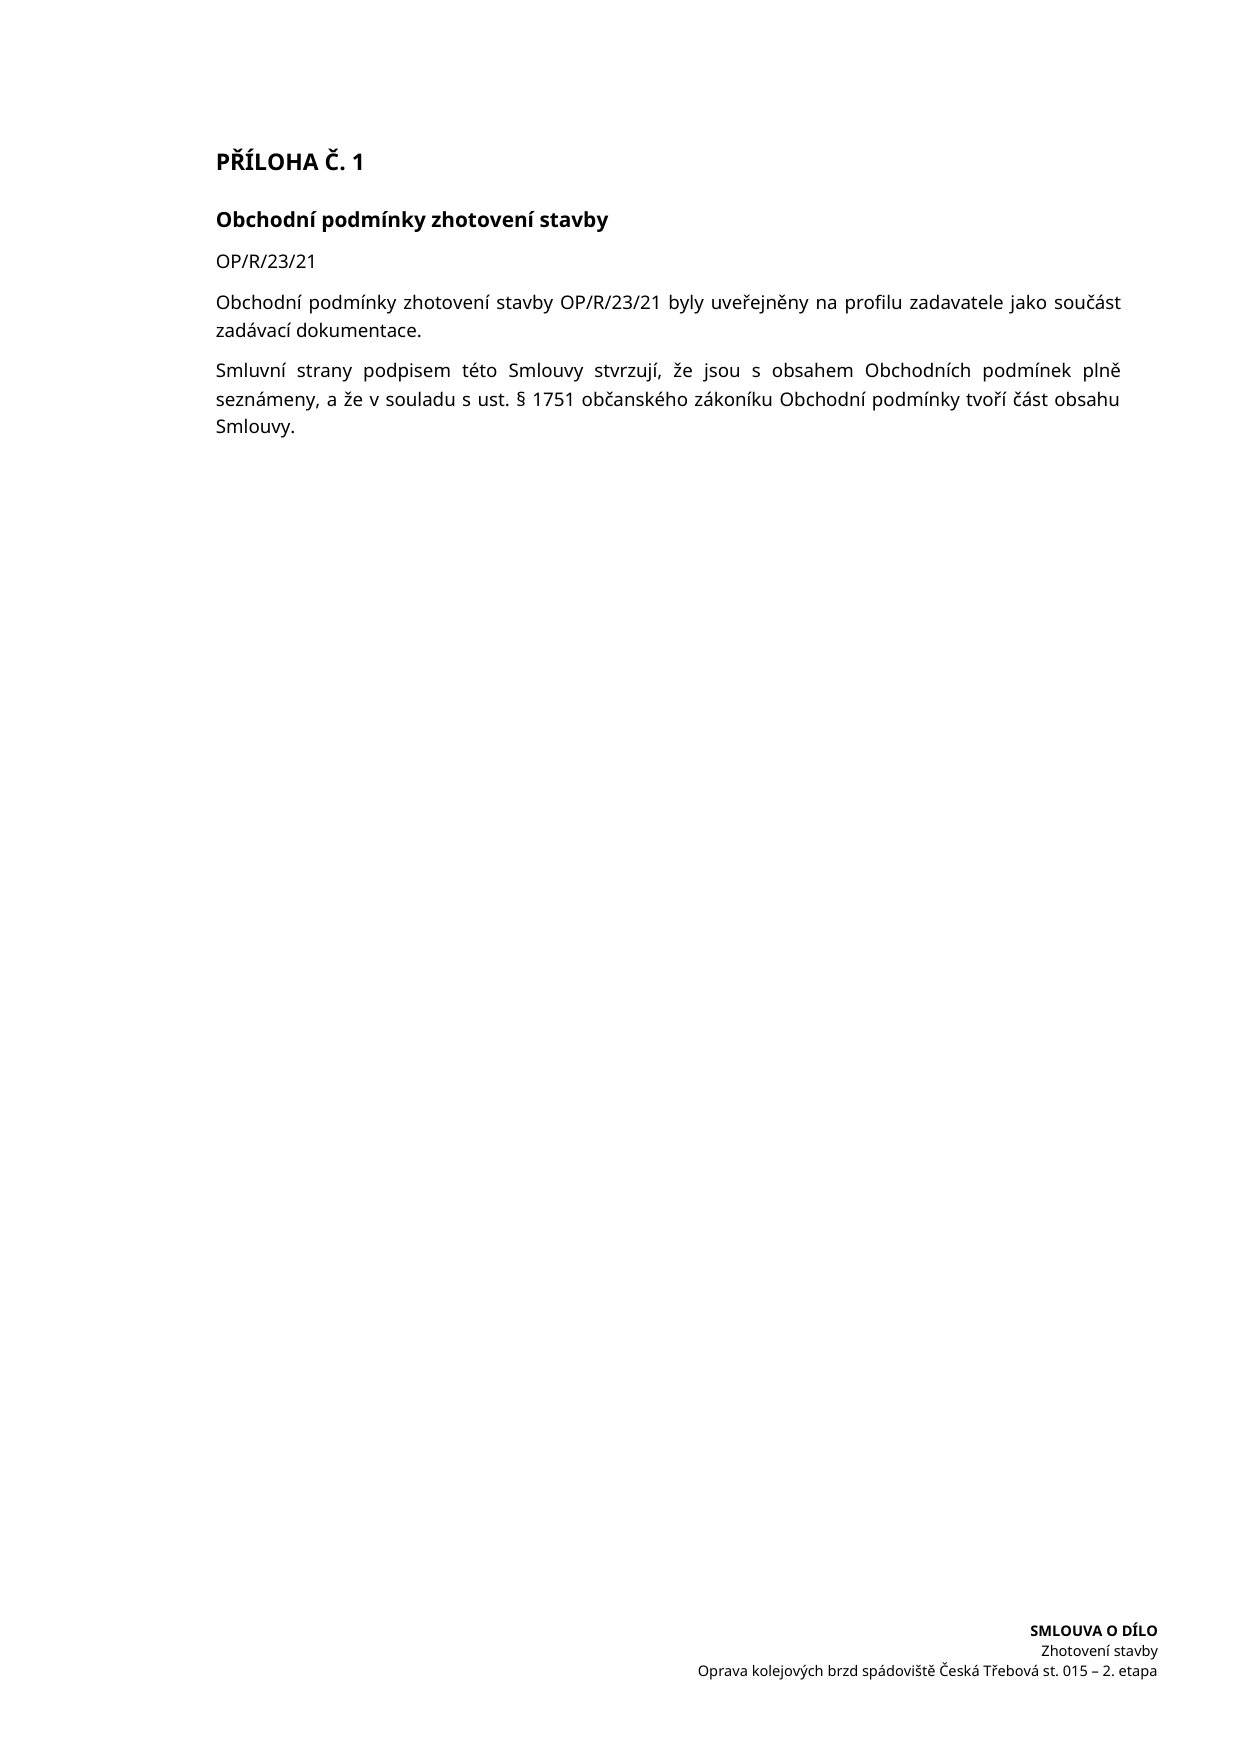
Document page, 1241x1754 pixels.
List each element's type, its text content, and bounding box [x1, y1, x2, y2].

text Smluvní strany podpisem této Smlouvy stvrzují, že jsou s obsahem Obchodních podmínek plně seznámeny, a že v souladu s ust. § 1751 občanského zákoníku Obchodní podmínky tvoří část obsahu Smlouvy. [216, 358, 1122, 439]
text OP/R/23/21 [216, 249, 1122, 274]
text Obchodní podmínky zhotovení stavby OP/R/23/21 byly uveřejněny na profilu zadavatele jako součást zadávací dokumentace. [216, 289, 1122, 343]
text Příloha č. 1 [216, 146, 1122, 177]
text Obchodní podmínky zhotovení stavby [216, 205, 1122, 233]
